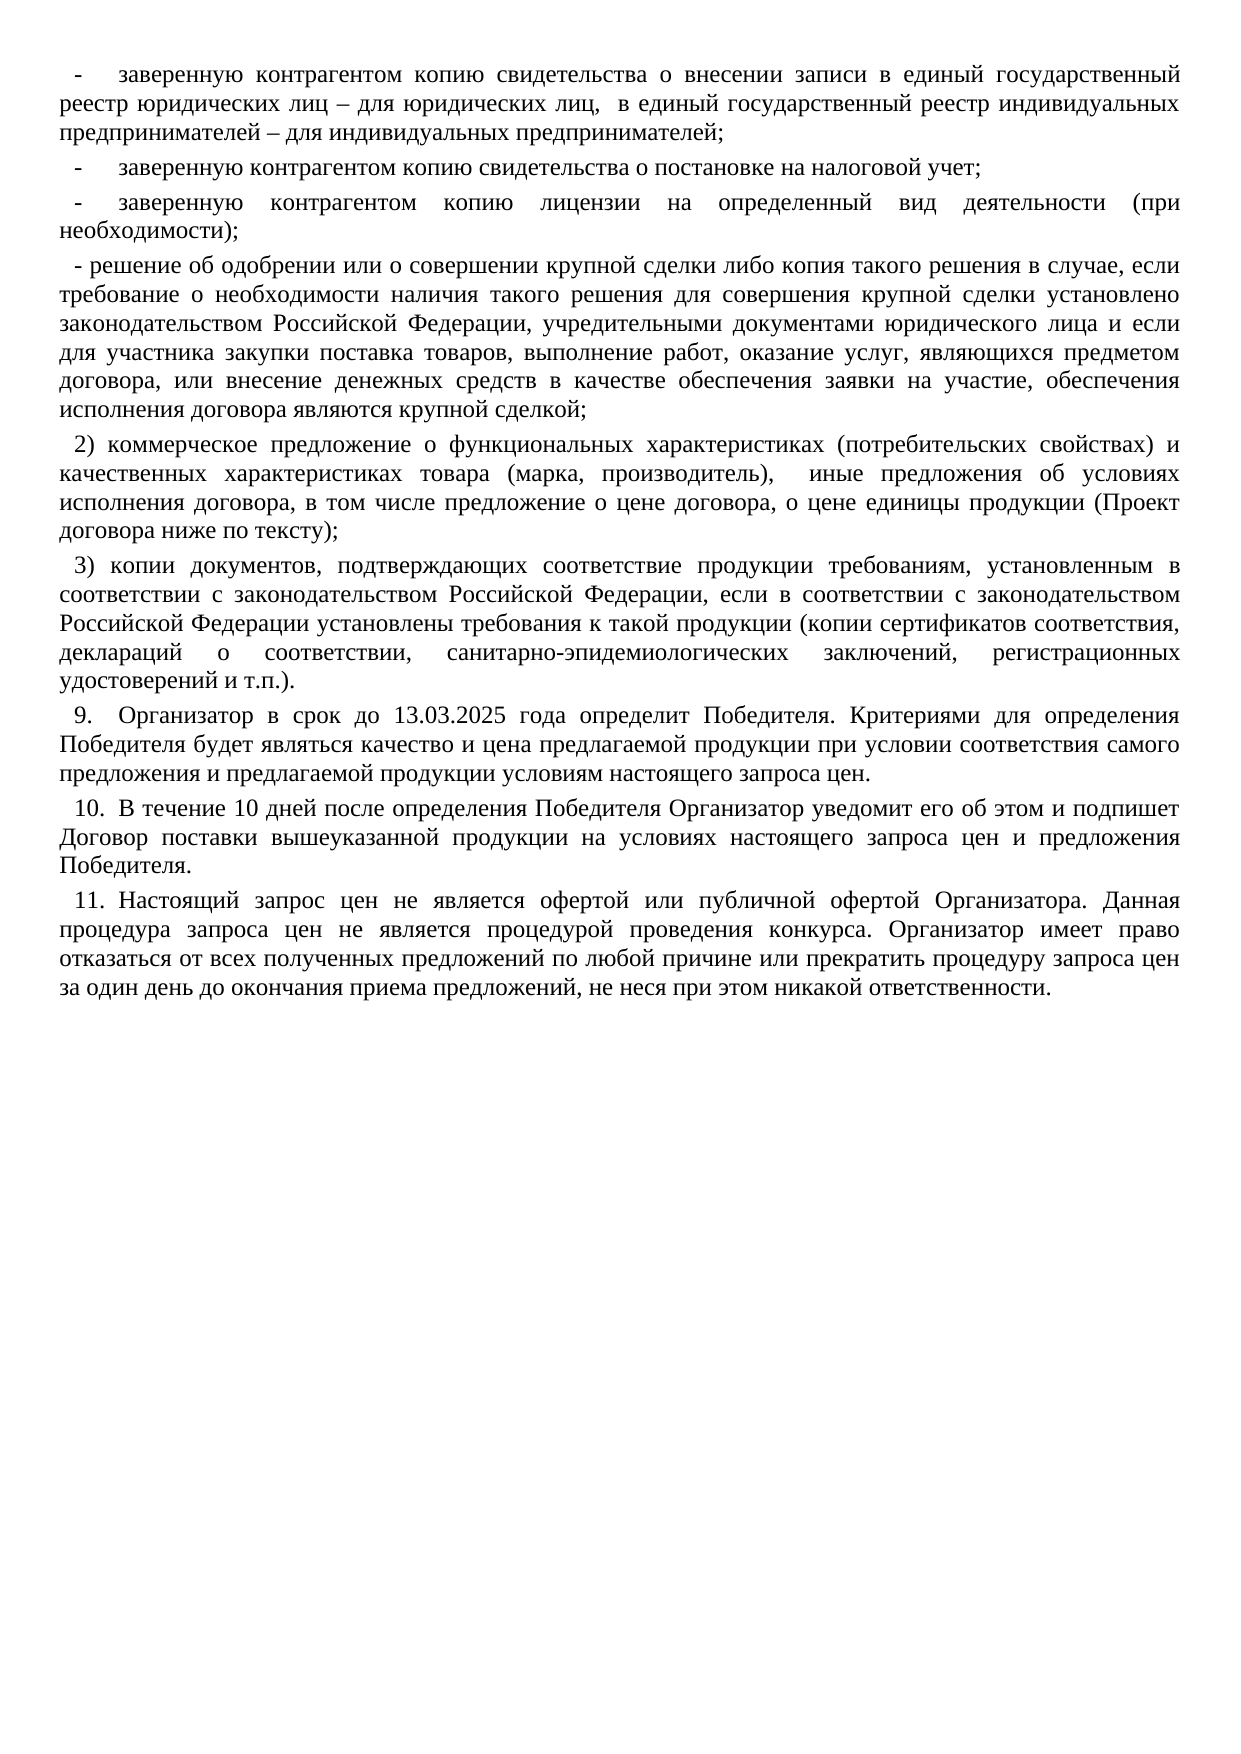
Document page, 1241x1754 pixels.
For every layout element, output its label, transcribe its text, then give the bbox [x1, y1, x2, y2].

text - заверенную контрагентом копию свидетельства о постановке на налоговой учет; [59, 152, 1181, 180]
text 2) коммерческое предложение о функциональных характеристиках (потребительских свойствах) и качественных характеристиках товара (марка, производитель), иные предложения об условиях исполнения договора, в том числе предложение о цене договора, о цене единицы продукции (Проект договора ниже по тексту); [59, 429, 1181, 544]
list В течение 10 дней после определения Победителя Организатор уведомит его об этом и подпишет Договор поставки вышеуказанной продукции на условиях настоящего запроса цен и предложения Победителя. [59, 793, 1181, 879]
text 3) копии документов, подтверждающих соответствие продукции требованиям, установленным в соответствии с законодательством Российской Федерации, если в соответствии с законодательством Российской Федерации установлены требования к такой продукции (копии сертификатов соответствия, деклараций о соответствии, санитарно-эпидемиологических заключений, регистрационных удостоверений и т.п.). [59, 550, 1181, 694]
text - заверенную контрагентом копию лицензии на определенный вид деятельности (при необходимости); [59, 187, 1181, 244]
list Настоящий запрос цен не является офертой или публичной офертой Организатора. Данная процедура запроса цен не является процедурой проведения конкурса. Организатор имеет право отказаться от всех полученных предложений по любой причине или прекратить процедуру запроса цен за один день до окончания приема предложений, не неся при этом никакой ответственности. [59, 885, 1181, 1000]
text - решение об одобрении или о совершении крупной сделки либо копия такого решения в случае, если требование о необходимости наличия такого решения для совершения крупной сделки установлено законодательством Российской Федерации, учредительными документами юридического лица и если для участника закупки поставка товаров, выполнение работ, оказание услуг, являющихся предметом договора, или внесение денежных средств в качестве обеспечения заявки на участие, обеспечения исполнения договора являются крупной сделкой; [59, 250, 1181, 423]
text - заверенную контрагентом копию свидетельства о внесении записи в единый государственный реестр юридических лиц – для юридических лиц, в единый государственный реестр индивидуальных предпринимателей – для индивидуальных предпринимателей; [59, 59, 1181, 145]
list Организатор в срок до 13.03.2025 года определит Победителя. Критериями для определения Победителя будет являться качество и цена предлагаемой продукции при условии соответствия самого предложения и предлагаемой продукции условиям настоящего запроса цен. [59, 700, 1181, 787]
